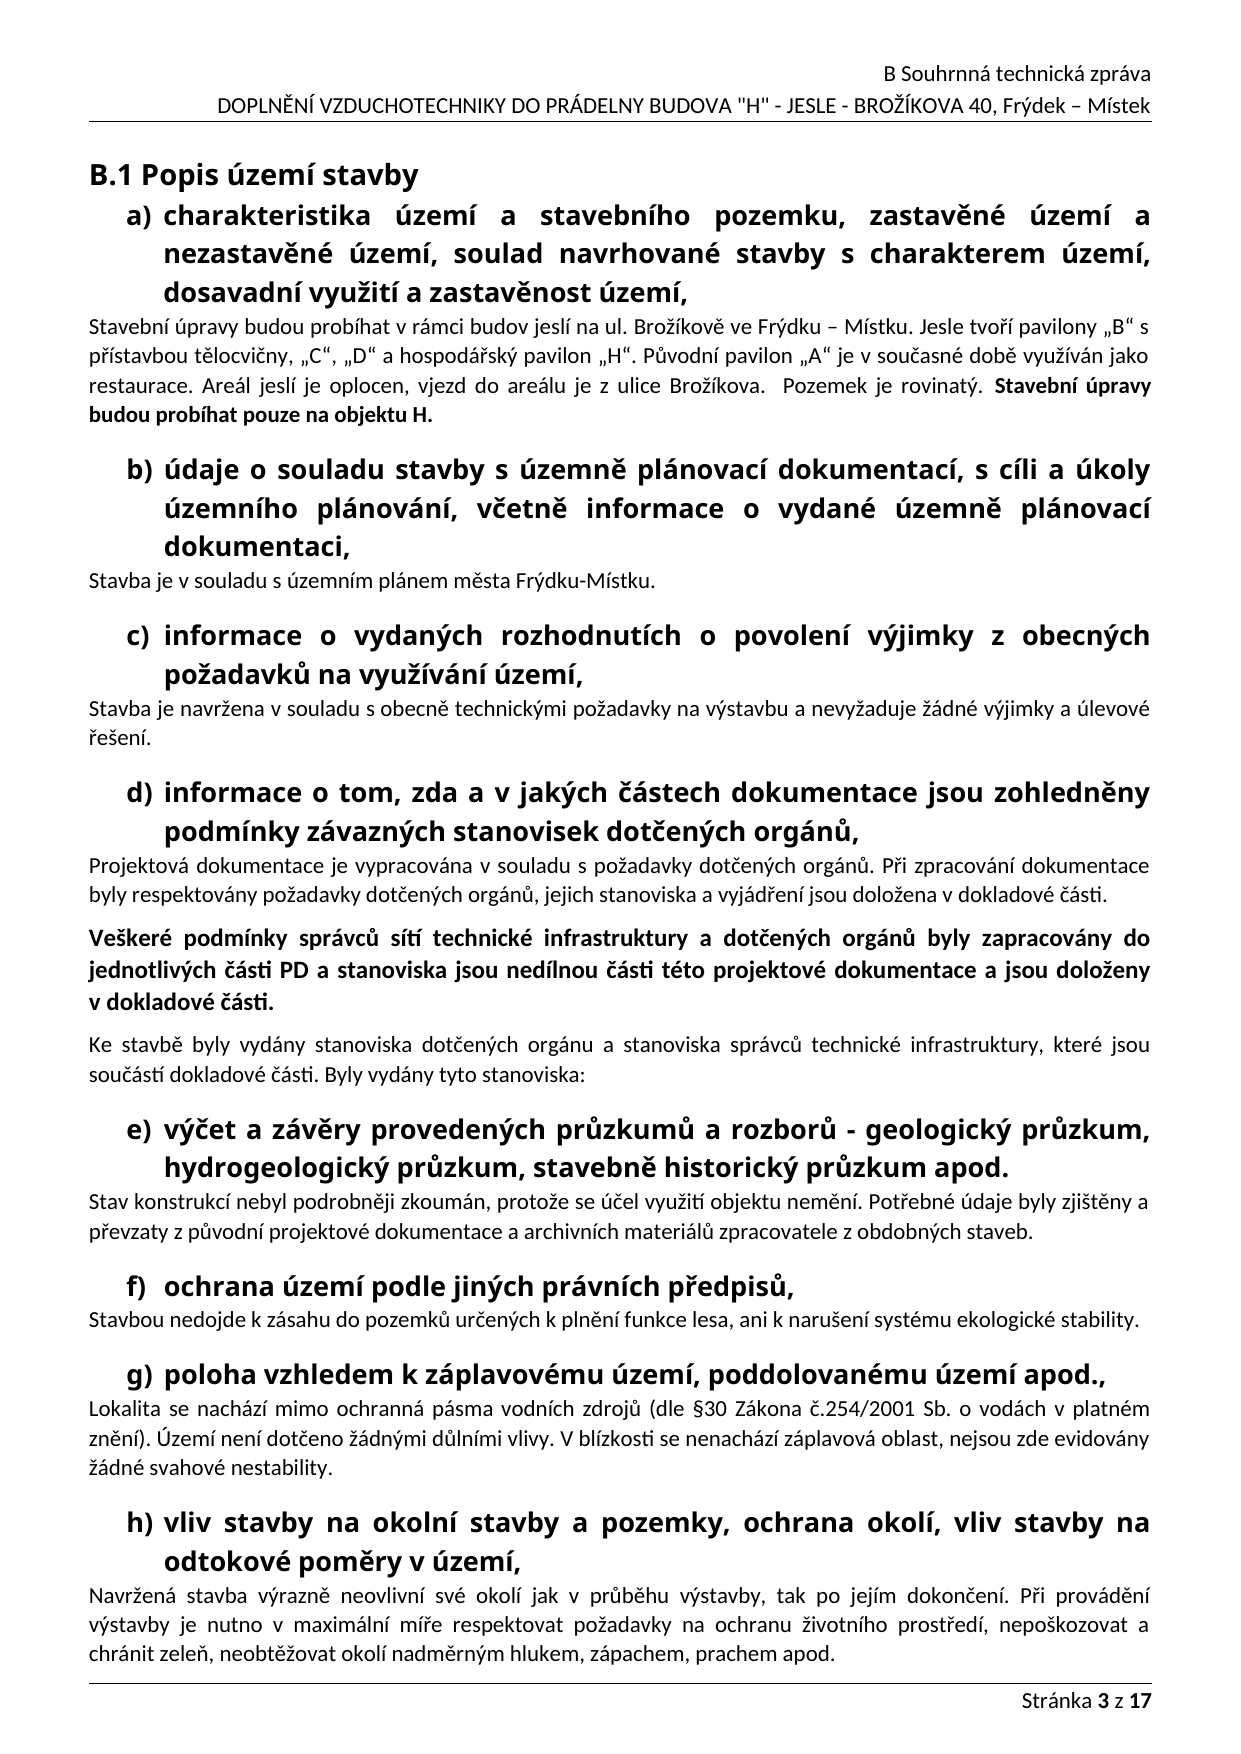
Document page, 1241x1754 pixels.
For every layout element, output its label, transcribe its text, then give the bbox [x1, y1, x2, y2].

text Veškeré podmínky správců sítí technické infrastruktury a dotčených orgánů byly zapracovány do jednotlivých části PD a stanoviska jsou nedílnou části této projektové dokumentace a jsou doloženy v dokladové části. [89, 922, 1152, 1017]
subtitle B.1 Popis území stavby [89, 154, 1152, 194]
subtitle vliv stavby na okolní stavby a pozemky, ochrana okolí, vliv stavby na odtokové poměry v území, [126, 1503, 1152, 1579]
text Projektová dokumentace je vypracována v souladu s požadavky dotčených orgánů. Při zpracování dokumentace byly respektovány požadavky dotčených orgánů, jejich stanoviska a vyjádření jsou doložena v dokladové části. [89, 851, 1152, 908]
subtitle údaje o souladu stavby s územně plánovací dokumentací, s cíli a úkoly územního plánování, včetně informace o vydané územně plánovací dokumentaci, [126, 451, 1152, 565]
text Ke stavbě byly vydány stanoviska dotčených orgánu a stanoviska správců technické infrastruktury, které jsou součástí dokladové části. Byly vydány tyto stanoviska: [89, 1031, 1152, 1088]
subtitle ochrana území podle jiných právních předpisů, [126, 1267, 1152, 1304]
subtitle informace o tom, zda a v jakých částech dokumentace jsou zohledněny podmínky závazných stanovisek dotčených orgánů, [126, 773, 1152, 849]
subtitle poloha vzhledem k záplavovému území, poddolovanému území apod., [126, 1356, 1152, 1393]
text Stavba je v souladu s územním plánem města Frýdku-Místku. [89, 566, 1152, 594]
text Stavební úpravy budou probíhat v rámci budov jeslí na ul. Brožíkově ve Frýdku – Místku. Jesle tvoří pavilony „B“ s přístavbou tělocvičny, „C“, „D“ a hospodářský pavilon „H“. Původní pavilon „A“ je v současné době využíván jako restaurace. Areál jeslí je oplocen, vjezd do areálu je z ulice Brožíkova. Pozemek je rovinatý. Stavební úpravy budou probíhat pouze na objektu H. [89, 312, 1152, 428]
text Stav konstrukcí nebyl podrobněji zkoumán, protože se účel využití objektu nemění. Potřebné údaje byly zjištěny a převzaty z původní projektové dokumentace a archivních materiálů zpracovatele z obdobných staveb. [89, 1187, 1152, 1245]
text Lokalita se nachází mimo ochranná pásma vodních zdrojů (dle §30 Zákona č.254/2001 Sb. o vodách v platném znění). Území není dotčeno žádnými důlními vlivy. V blízkosti se nenachází záplavová oblast, nejsou zde evidovány žádné svahové nestability. [89, 1394, 1152, 1481]
text Stavbou nedojde k zásahu do pozemků určených k plnění funkce lesa, ani k narušení systému ekologické stability. [89, 1306, 1152, 1334]
subtitle informace o vydaných rozhodnutích o povolení výjimky z obecných požadavků na využívání území, [126, 617, 1152, 692]
subtitle charakteristika území a stavebního pozemku, zastavěné území a nezastavěné území, soulad navrhované stavby s charakterem území, dosavadní využití a zastavěnost území, [126, 196, 1152, 310]
subtitle výčet a závěry provedených průzkumů a rozborů - geologický průzkum, hydrogeologický průzkum, stavebně historický průzkum apod. [126, 1110, 1152, 1186]
text Stavba je navržena v souladu s obecně technickými požadavky na výstavbu a nevyžaduje žádné výjimky a úlevové řešení. [89, 694, 1152, 751]
text Navržená stavba výrazně neovlivní své okolí jak v průběhu výstavby, tak po jejím dokončení. Při provádění výstavby je nutno v maximální míře respektovat požadavky na ochranu životního prostředí, nepoškozovat a chránit zeleň, neobtěžovat okolí nadměrným hlukem, zápachem, prachem apod. [89, 1581, 1152, 1667]
